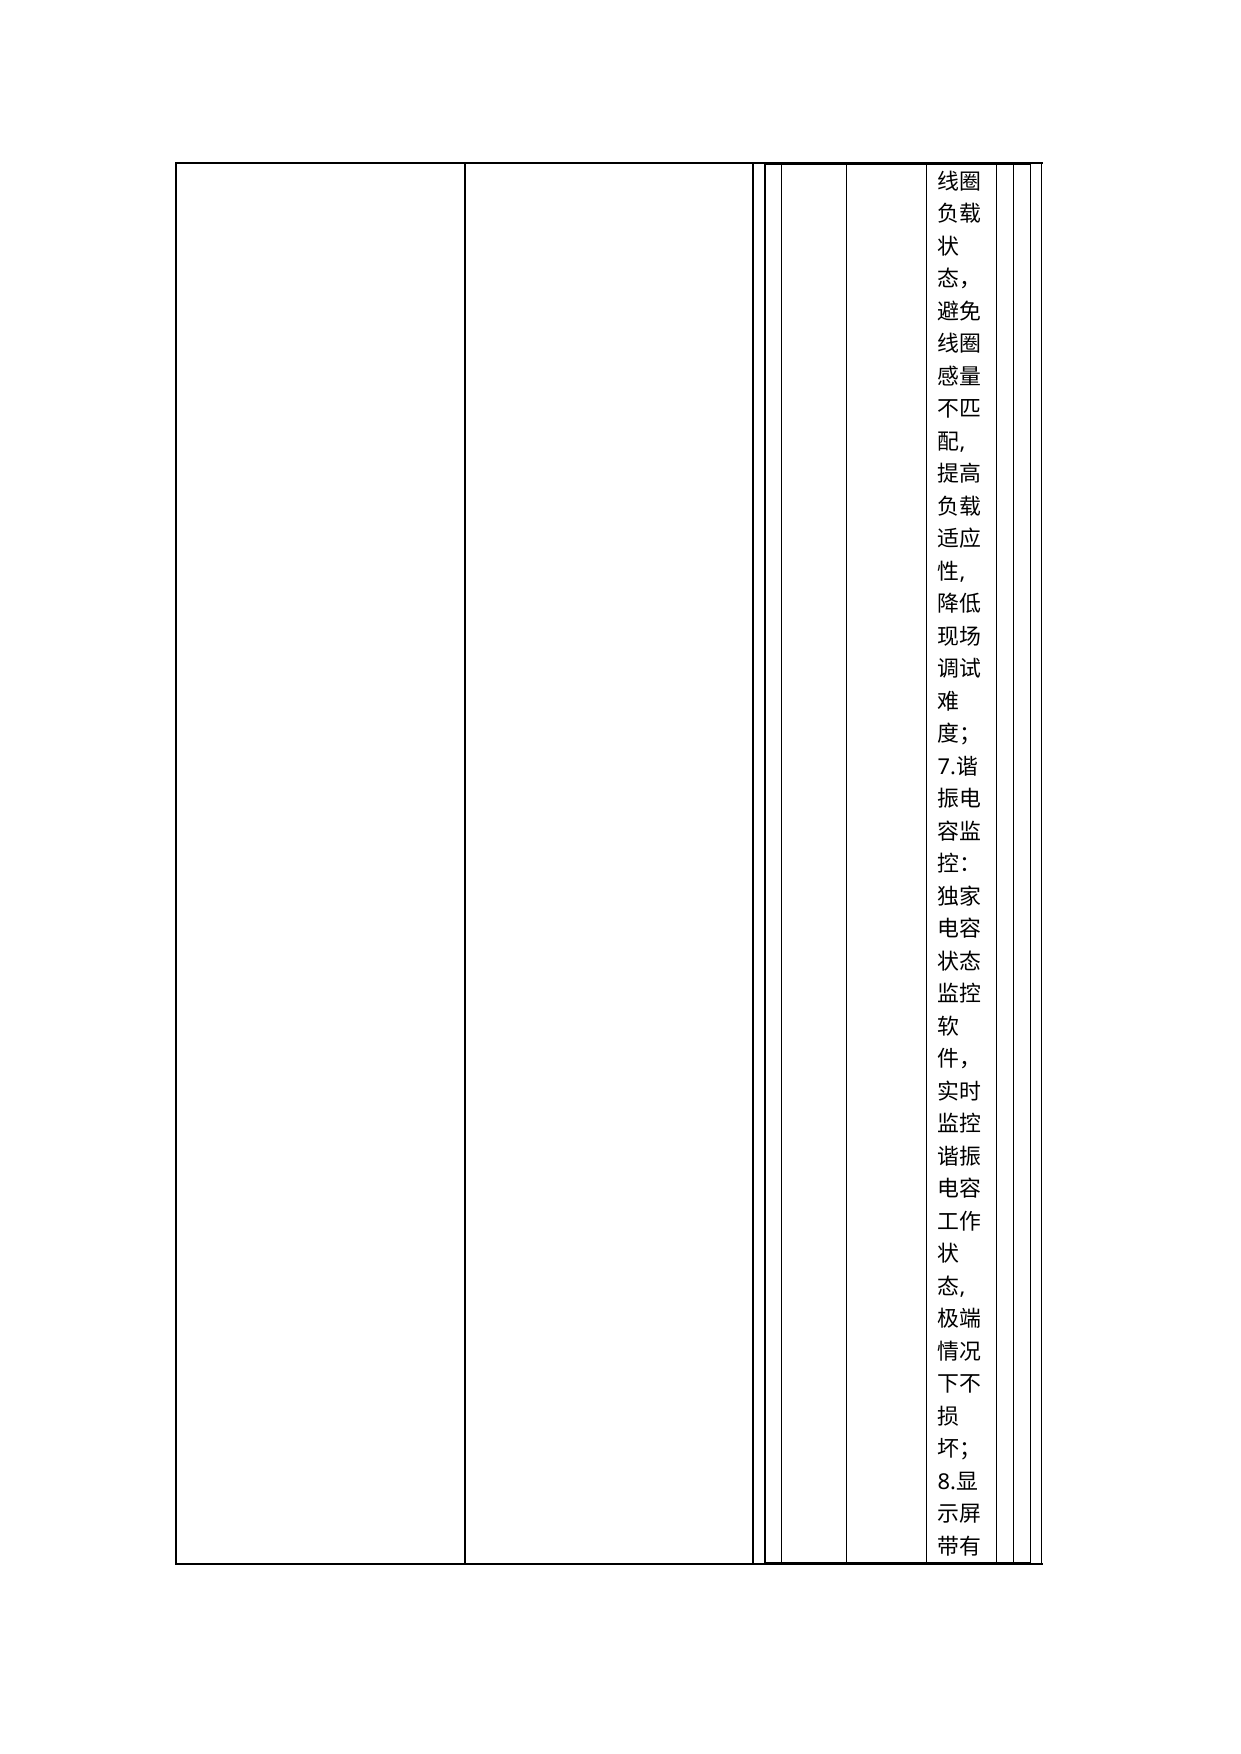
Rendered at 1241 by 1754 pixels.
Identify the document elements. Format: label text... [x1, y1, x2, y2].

table_cell [1031, 164, 1041, 1563]
table_cell [927, 165, 996, 1562]
table_cell [782, 165, 846, 1562]
table_cell 1 [177, 164, 464, 1563]
table_cell [997, 165, 1013, 1562]
table_cell [466, 164, 752, 1563]
table_cell [766, 165, 781, 1562]
table_cell [1014, 165, 1030, 1562]
table_cell [847, 165, 926, 1562]
table_cell [754, 164, 764, 1563]
